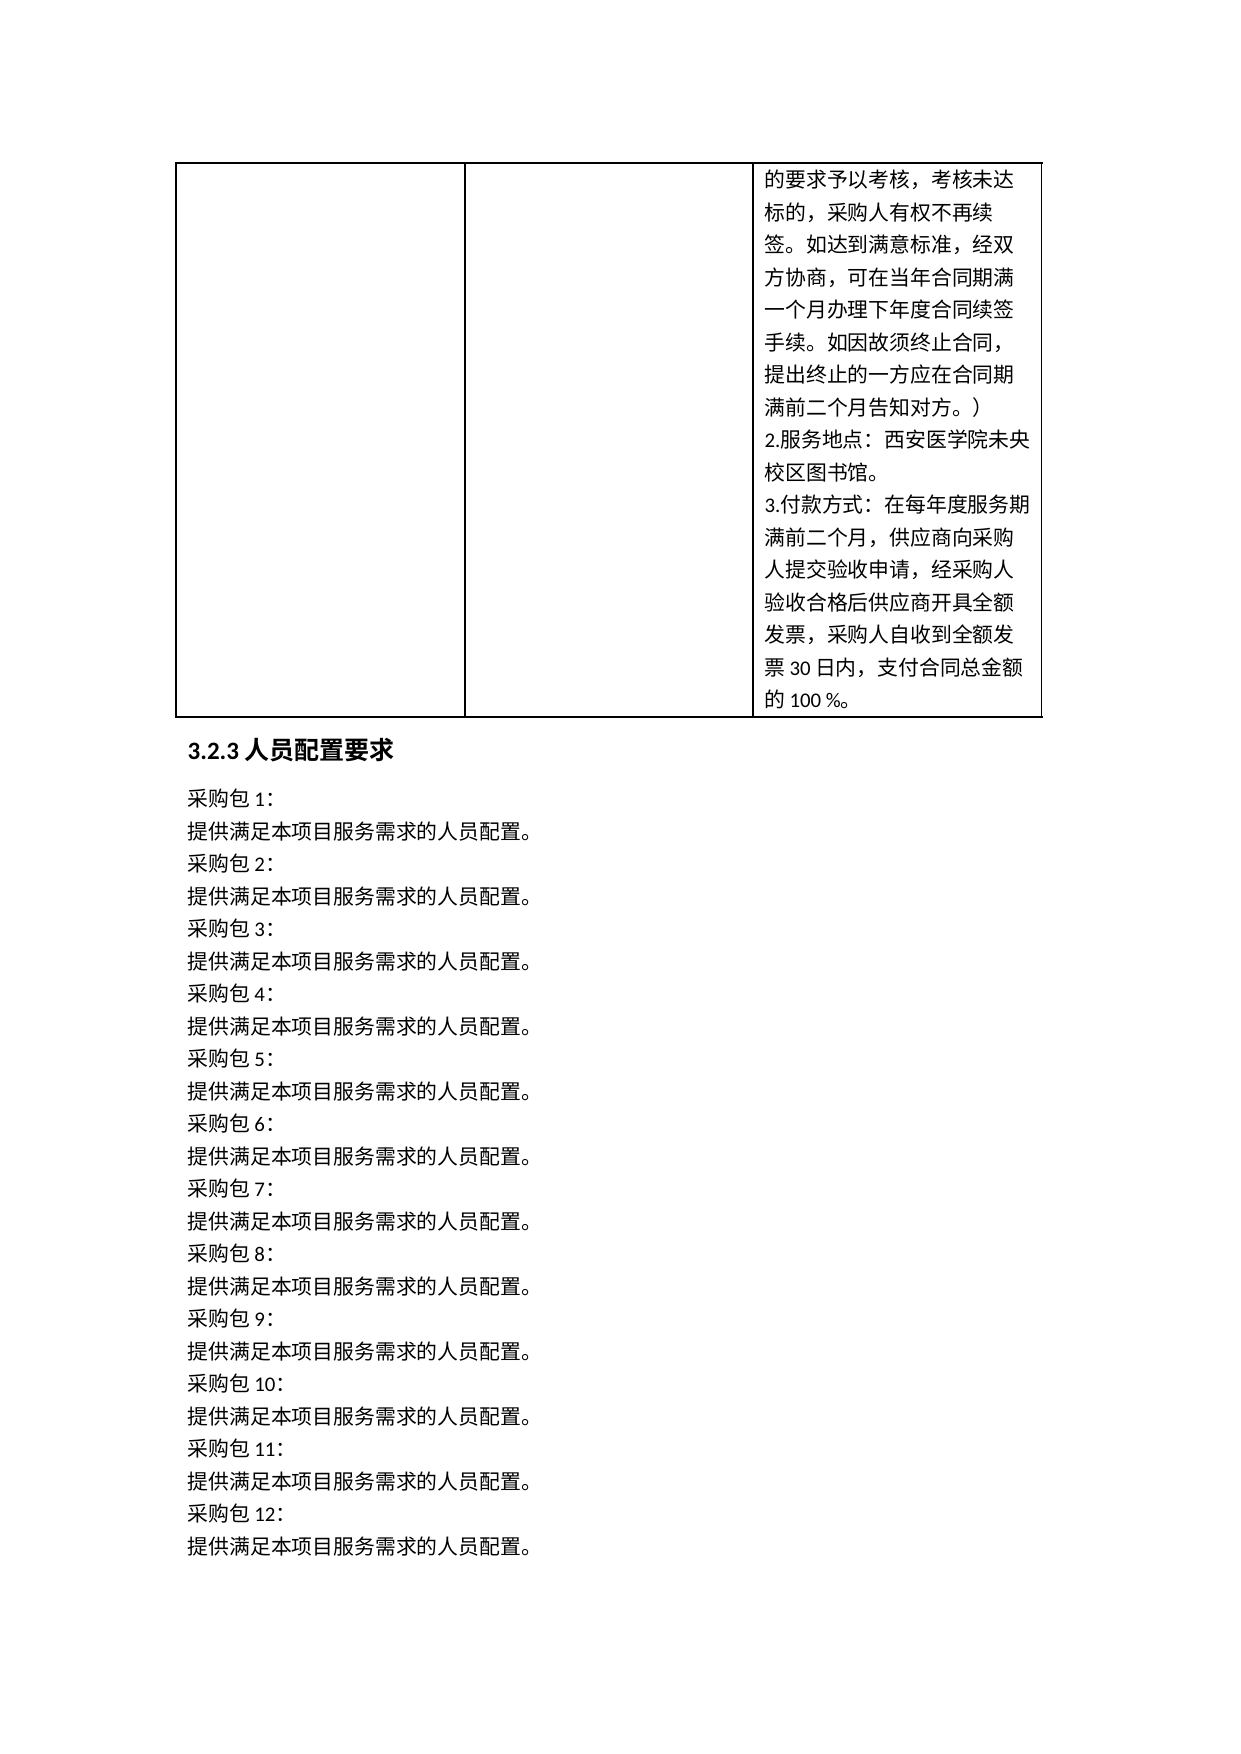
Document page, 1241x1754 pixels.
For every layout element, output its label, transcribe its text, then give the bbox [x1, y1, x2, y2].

text 采购包7： [187, 1173, 1053, 1205]
text 提供满足本项目服务需求的人员配置。 [187, 880, 1053, 913]
text 采购包3： [187, 913, 1053, 945]
text 提供满足本项目服务需求的人员配置。 [187, 1465, 1053, 1498]
text 提供满足本项目服务需求的人员配置。 [187, 1140, 1053, 1173]
text 提供满足本项目服务需求的人员配置。 [187, 1010, 1053, 1043]
text 采购包9： [187, 1303, 1053, 1335]
text 采购包5： [187, 1043, 1053, 1075]
text 提供满足本项目服务需求的人员配置。 [187, 945, 1053, 978]
text 提供满足本项目服务需求的人员配置。 [187, 1530, 1053, 1563]
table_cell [754, 164, 1041, 716]
text 提供满足本项目服务需求的人员配置。 [187, 1075, 1053, 1108]
text 提供满足本项目服务需求的人员配置。 [187, 1400, 1053, 1433]
table_cell [177, 164, 464, 716]
text 采购包8： [187, 1238, 1053, 1270]
text 采购包11： [187, 1433, 1053, 1465]
text 采购包10： [187, 1368, 1053, 1400]
text 提供满足本项目服务需求的人员配置。 [187, 1205, 1053, 1238]
text 采购包6： [187, 1108, 1053, 1140]
text 采购包2： [187, 848, 1053, 880]
text 提供满足本项目服务需求的人员配置。 [187, 1335, 1053, 1368]
text 采购包12： [187, 1498, 1053, 1530]
text 提供满足本项目服务需求的人员配置。 [187, 815, 1053, 848]
text 3.2.3人员配置要求 [187, 718, 1053, 783]
text 提供满足本项目服务需求的人员配置。 [187, 1270, 1053, 1303]
text 采购包4： [187, 978, 1053, 1010]
text 采购包1： [187, 783, 1053, 815]
table_cell 1 [466, 164, 752, 716]
